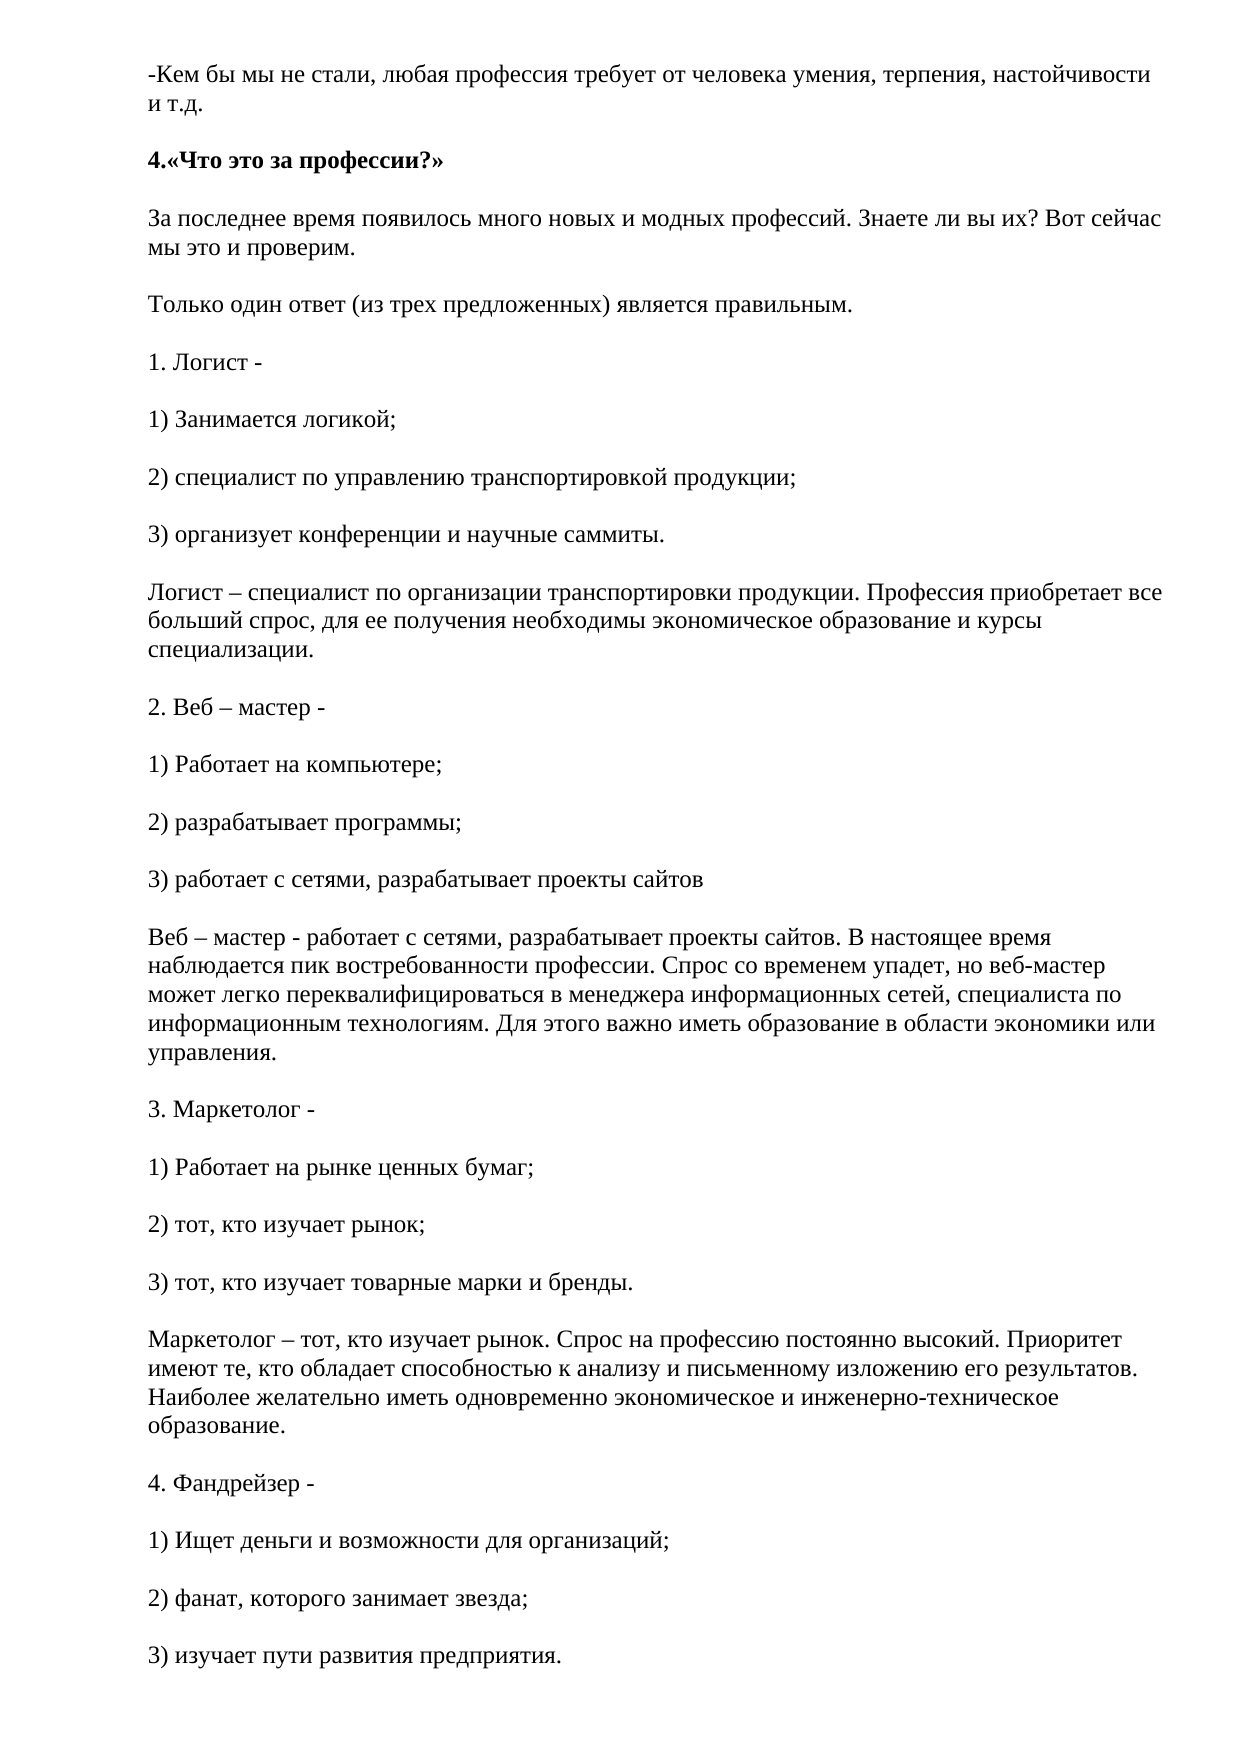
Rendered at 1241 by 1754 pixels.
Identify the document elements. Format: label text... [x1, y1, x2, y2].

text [148, 174, 1167, 1669]
text 4.«Что это за профессии?» [148, 145, 1167, 174]
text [148, 59, 1167, 117]
